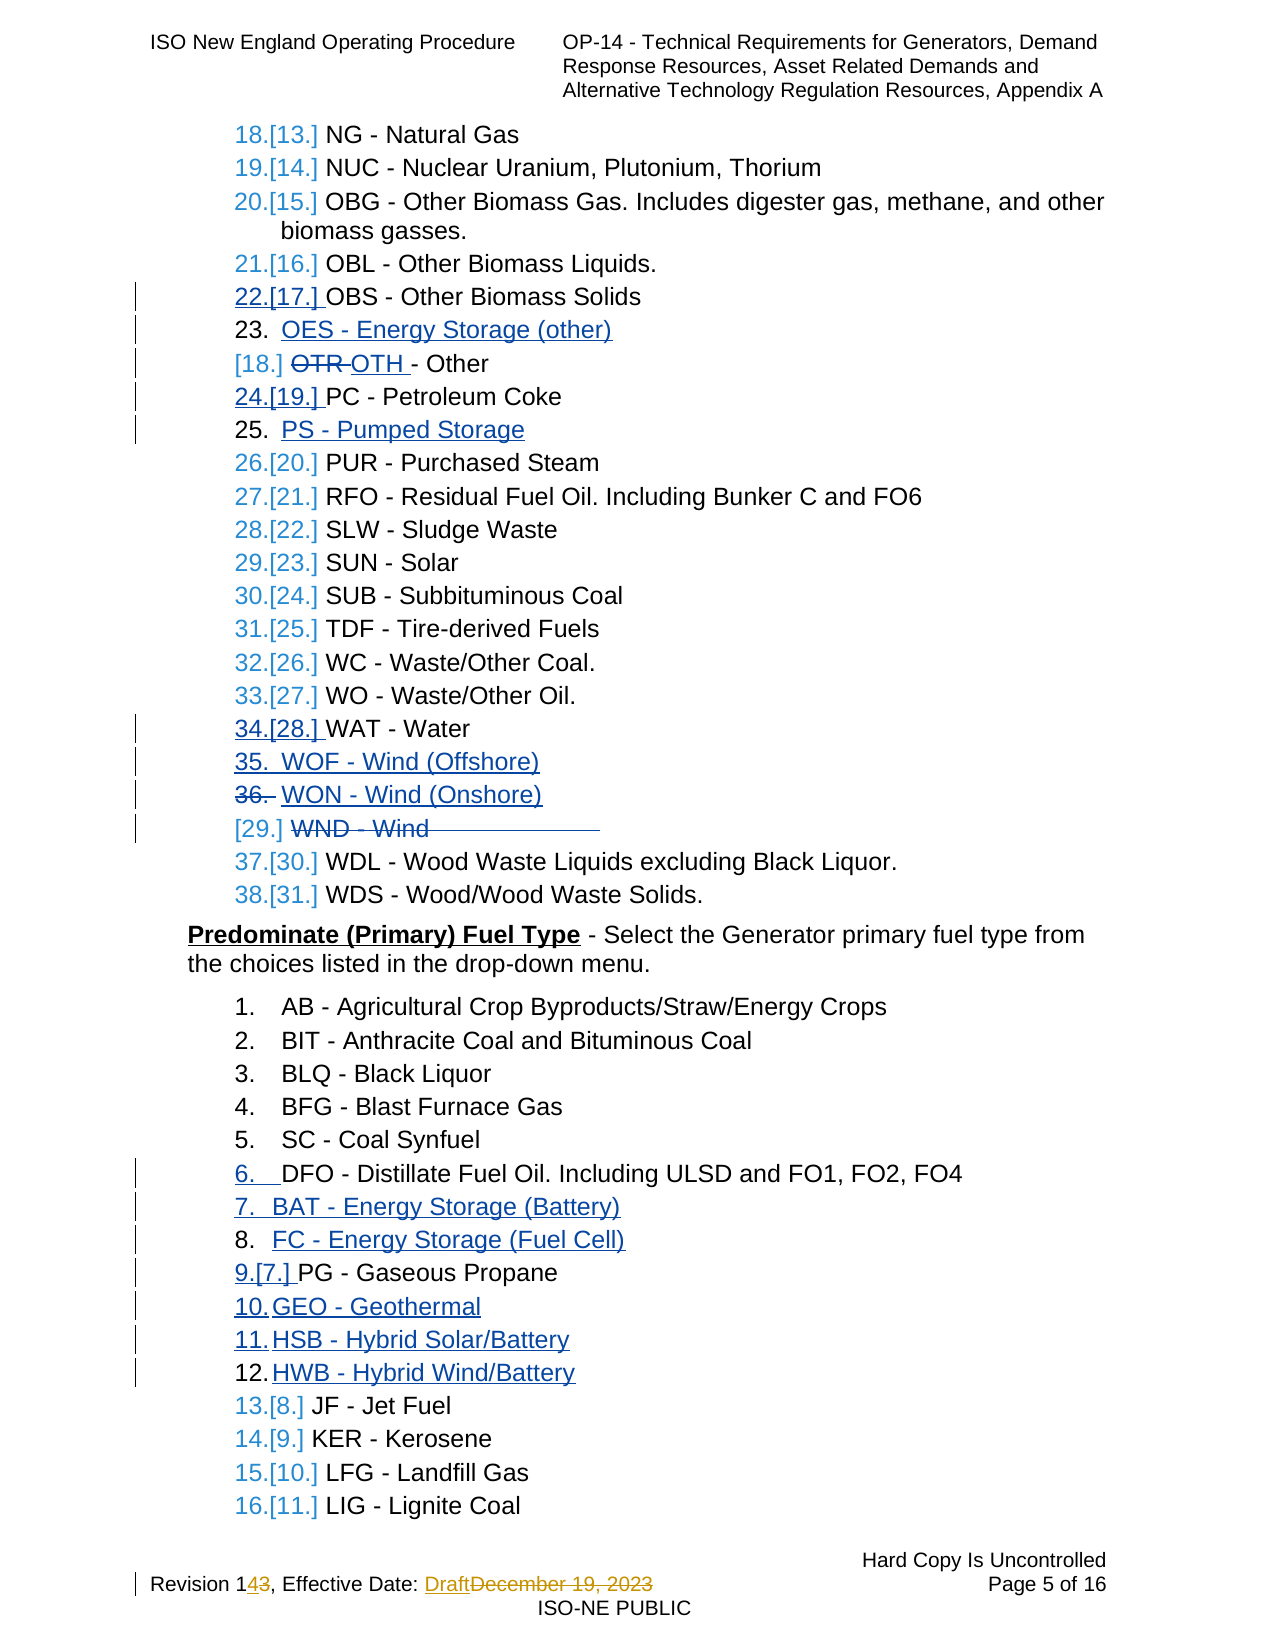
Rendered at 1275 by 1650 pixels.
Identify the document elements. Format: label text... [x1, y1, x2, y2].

list LFG - Landfill Gas [234, 1457, 1116, 1487]
list WDL - Wood Waste Liquids excluding Black Liquor. [234, 847, 1116, 876]
list PG - Gaseous Propane [234, 1258, 1116, 1287]
list RFO - Residual Fuel Oil. Including Bunker C and FO6 [234, 481, 1116, 510]
list SUB - Subbituminous Coal [234, 581, 1116, 610]
list WAT - Water [234, 714, 1116, 743]
list NUC - Nuclear Uranium, Plutonium, Thorium [234, 153, 1116, 182]
list NG - Natural Gas [234, 120, 1116, 149]
list SLW - Sludge Waste [234, 514, 1116, 544]
list OBG - Other Biomass Gas. Includes digester gas, methane, and other biomass gasses. [234, 186, 1116, 244]
list WC - Waste/Other Coal. [234, 647, 1116, 677]
list WO - Waste/Other Oil. [234, 681, 1116, 710]
list KER - Kerosene [234, 1424, 1116, 1453]
text Predominate (Primary) Fuel Type - Select the Generator primary fuel type from the choices listed in the drop-down menu. [187, 919, 1116, 978]
list SUN - Solar [234, 548, 1116, 577]
list BFG - Blast Furnace Gas [234, 1092, 1116, 1121]
list - Other [234, 348, 1116, 377]
list OBL - Other Biomass Liquids. [234, 249, 1116, 278]
list PC - Petroleum Coke [234, 382, 1116, 411]
list BLQ - Black Liquor [234, 1059, 1116, 1088]
list AB - Agricultural Crop Byproducts/Straw/Energy Crops [234, 992, 1116, 1021]
list LIG - Lignite Coal [234, 1491, 1116, 1520]
list SC - Coal Synfuel [234, 1125, 1116, 1154]
list DFO - Distillate Fuel Oil. Including ULSD and FO1, FO2, FO4 [234, 1158, 1116, 1187]
list PUR - Purchased Steam [234, 448, 1116, 477]
list WDS - Wood/Wood Waste Solids. [234, 880, 1116, 909]
list BIT - Anthracite Coal and Bituminous Coal [234, 1026, 1116, 1054]
list OBS - Other Biomass Solids [234, 282, 1116, 311]
list TDF - Tire-derived Fuels [234, 614, 1116, 643]
list JF - Jet Fuel [234, 1391, 1116, 1420]
